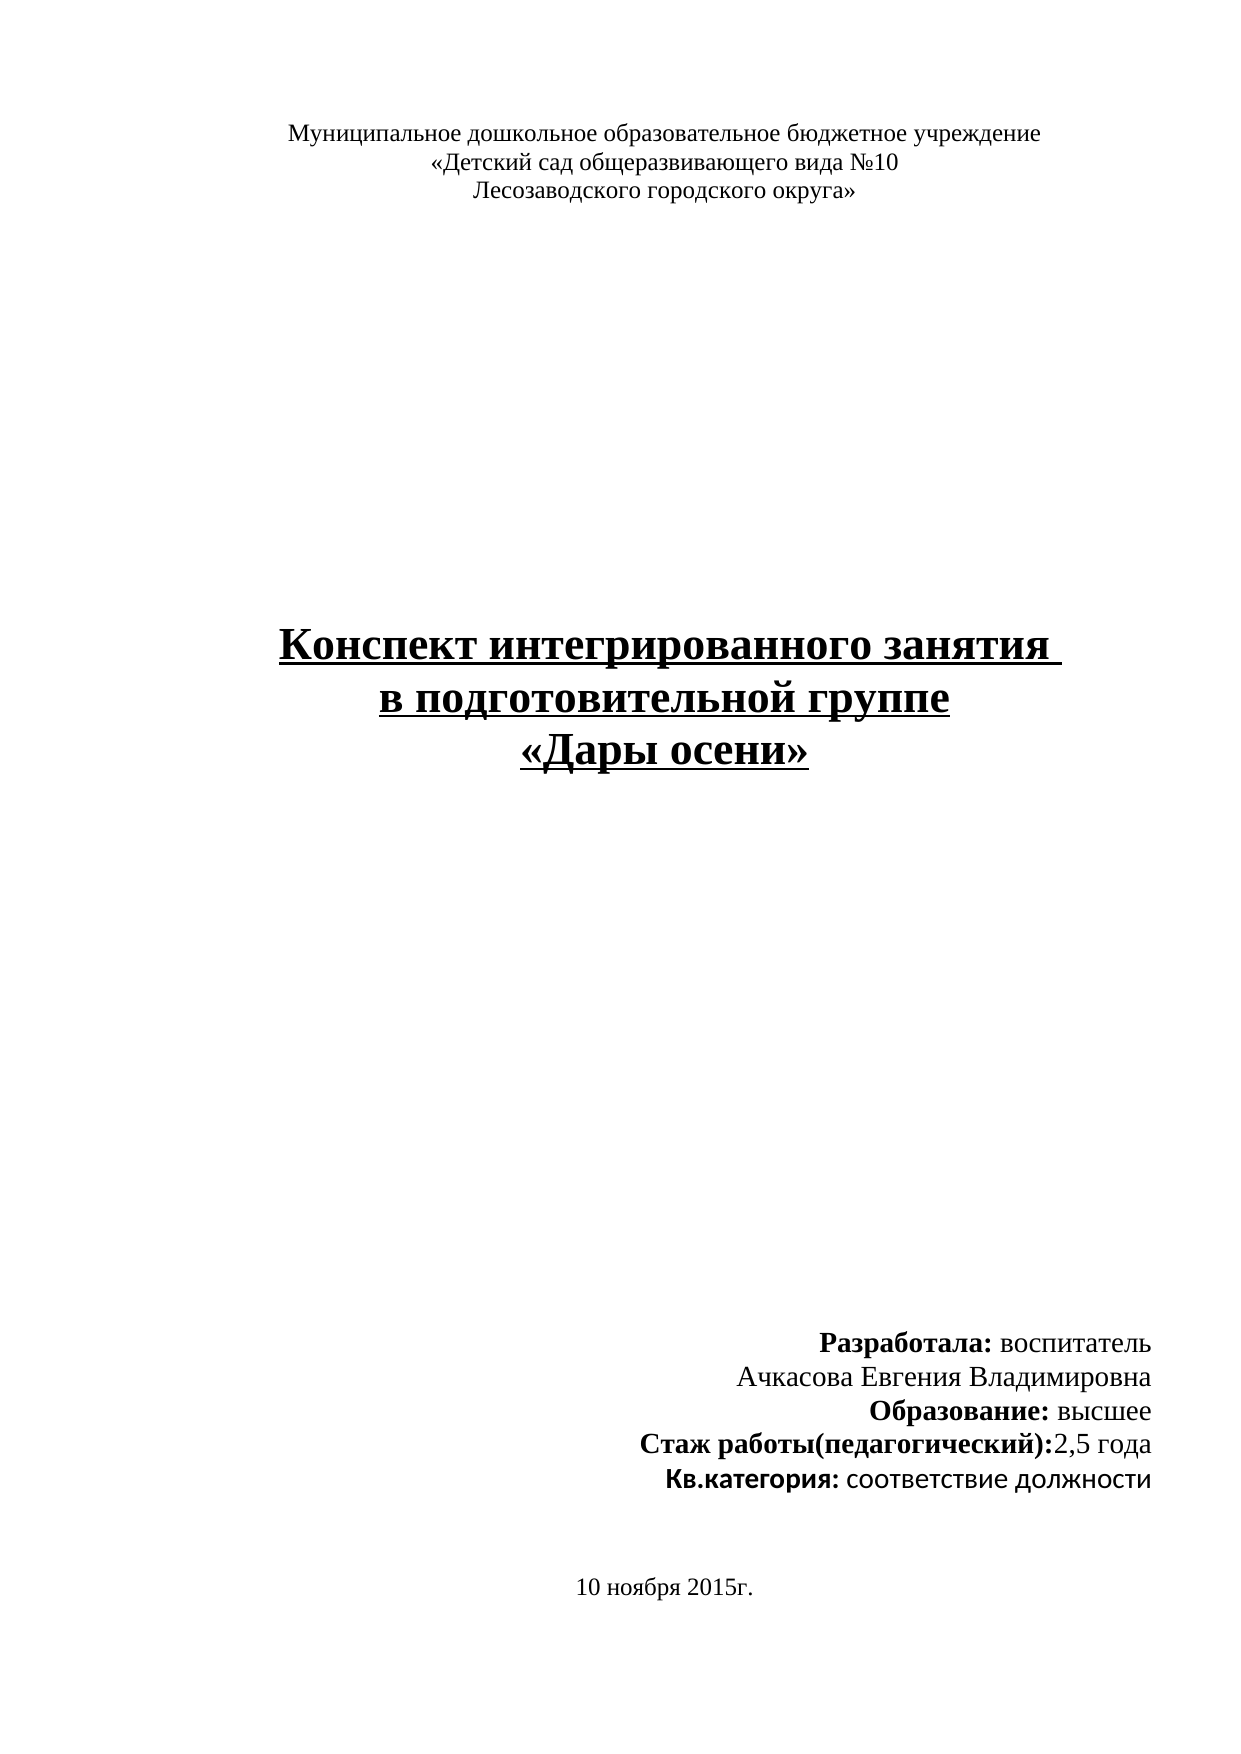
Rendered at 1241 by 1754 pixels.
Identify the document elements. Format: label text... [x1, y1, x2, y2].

text Разработала: воспитатель [177, 1326, 1152, 1359]
text «Детский сад общеразвивающего вида №10 [177, 147, 1152, 176]
text Конспект интегрированного занятия [177, 616, 1152, 669]
text Кв.категория: соответствие должности [177, 1460, 1152, 1495]
text Стаж работы(педагогический):2,5 года [177, 1426, 1152, 1460]
text Ачкасова Евгения Владимировна [177, 1359, 1152, 1393]
text 10 ноября 2015г. [177, 1572, 1152, 1601]
text «Дары осени» [177, 722, 1152, 774]
text Образование: высшее [177, 1393, 1152, 1426]
text в подготовительной группе [177, 669, 1152, 722]
text Лесозаводского городского округа» [177, 176, 1152, 204]
text Муниципальное дошкольное образовательное бюджетное учреждение [177, 118, 1152, 147]
